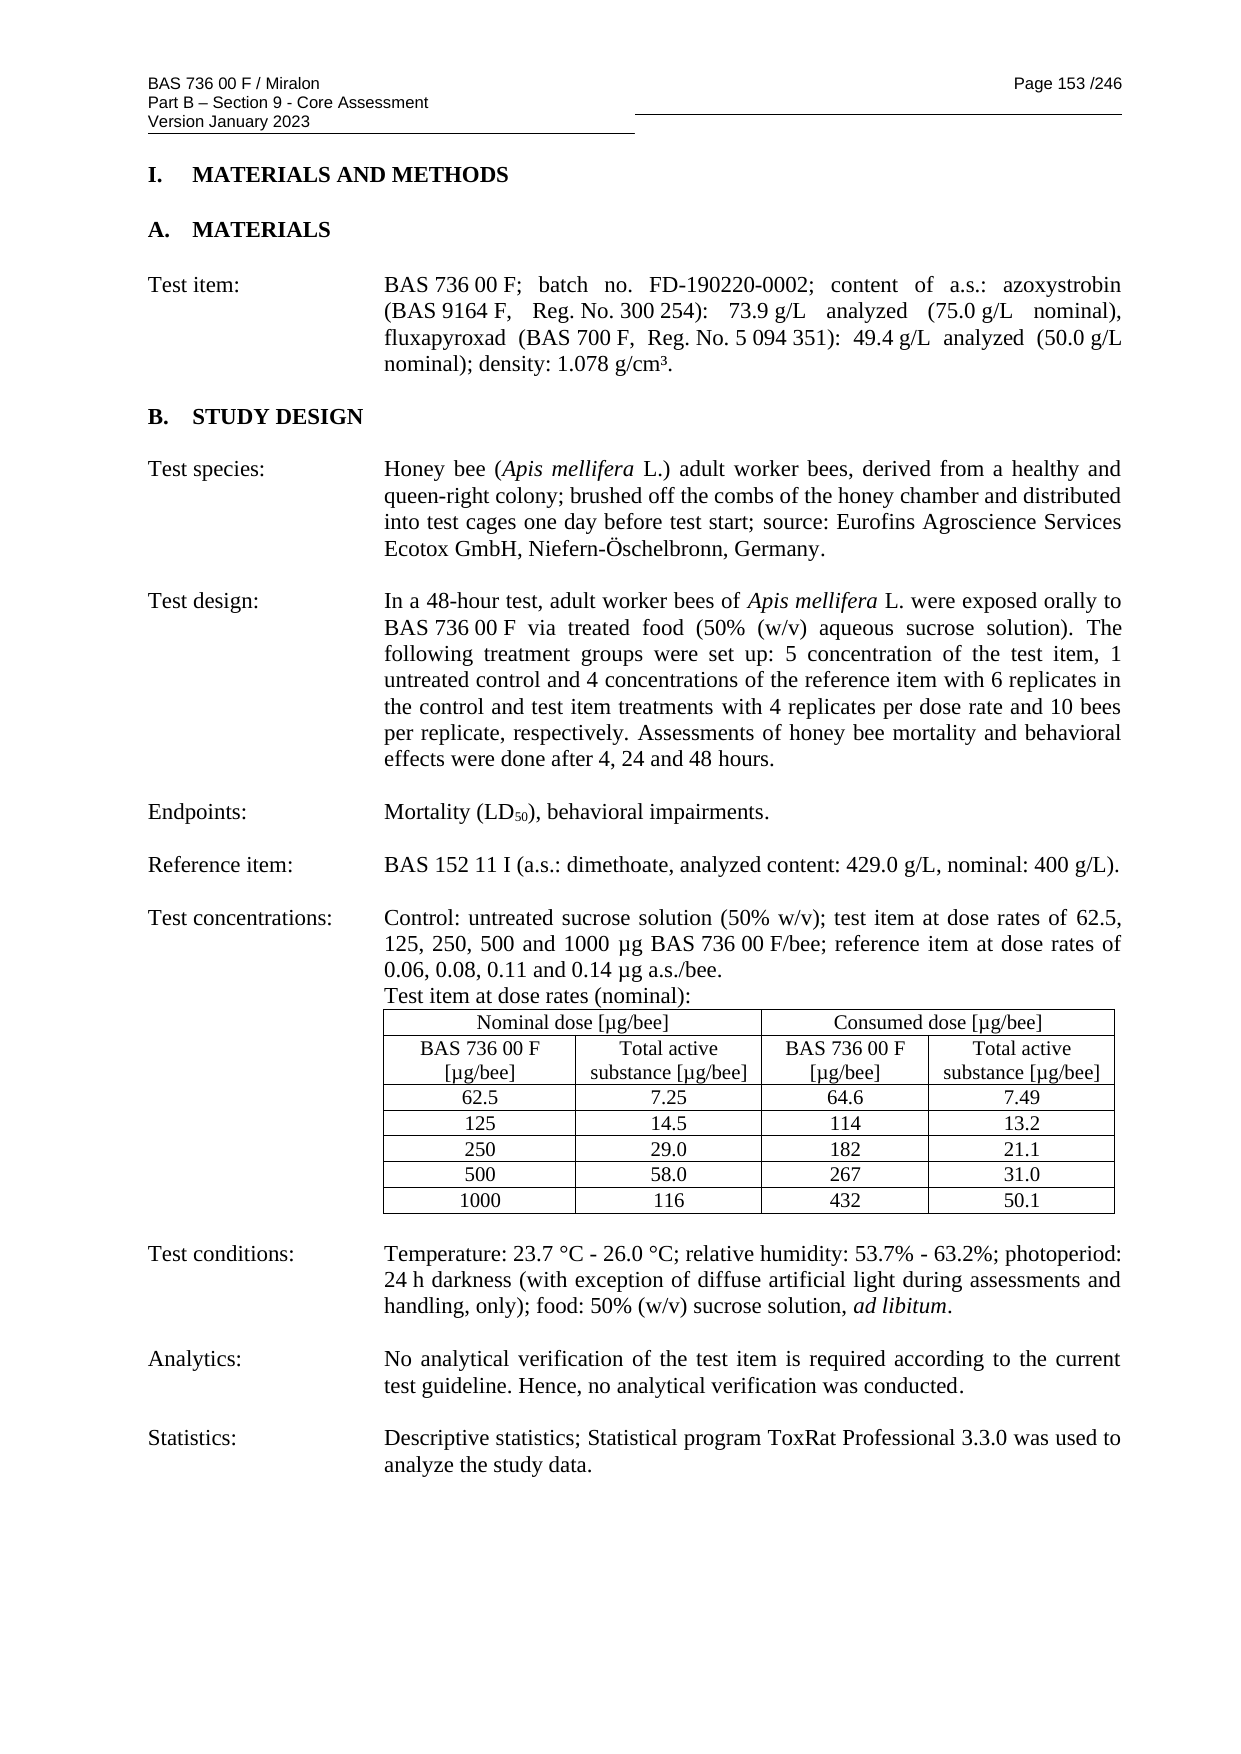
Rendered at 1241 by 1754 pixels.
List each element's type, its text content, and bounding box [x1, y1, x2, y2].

text Statistics: Descriptive statistics; Statistical program ToxRat Professional 3.3.0 was used to analyze the study data. [148, 1424, 1122, 1477]
text Test design: In a 48-hour test, adult worker bees of Apis mellifera L. were exposed orally to BAS 736 00 F via treated food (50% (w/v) aqueous sucrose solution). The following treatment groups were set up: 5 concentration of the test item, 1 untreated control and 4 concentrations of the reference item with 6 replicates in the control and test item treatments with 4 replicates per dose rate and 10 bees per replicate, respectively. Assessments of honey bee mortality and behavioral effects were done after 4, 24 and 48 hours. [148, 587, 1122, 772]
text Test item: BAS 736 00 F; batch no. FD-190220-0002; content of a.s.: azoxystrobin (BAS 9164 F, Reg. No. 300 254): 73.9 g/L analyzed (75.0 g/L nominal), fluxapyroxad (BAS 700 F, Reg. No. 5 094 351): 49.4 g/L analyzed (50.0 g/L nominal); density: 1.078 g/cm³. [148, 271, 1122, 376]
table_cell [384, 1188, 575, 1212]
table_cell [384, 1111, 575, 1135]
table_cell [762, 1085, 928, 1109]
text Test item at dose rates (nominal): [384, 983, 1122, 1009]
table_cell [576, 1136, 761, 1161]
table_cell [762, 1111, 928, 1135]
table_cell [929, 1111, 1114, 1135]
text B. STUDY DESIGN [148, 403, 1122, 429]
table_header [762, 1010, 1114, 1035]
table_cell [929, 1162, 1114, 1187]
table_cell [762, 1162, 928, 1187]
text I. MATERIALS AND METHODS [148, 161, 1122, 187]
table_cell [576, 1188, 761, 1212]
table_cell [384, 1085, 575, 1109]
text Reference item: BAS 152 11 I (a.s.: dimethoate, analyzed content: 429.0 g/L, nominal: 400 g/L). [148, 851, 1122, 877]
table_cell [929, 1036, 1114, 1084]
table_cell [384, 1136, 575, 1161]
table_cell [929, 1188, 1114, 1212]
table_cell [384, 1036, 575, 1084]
text Test concentrations: Control: untreated sucrose solution (50% w/v); test item at dose rates of 62.5, 125, 250, 500 and 1000 µg BAS 736 00 F/bee; reference item at dose rates of 0.06, 0.08, 0.11 and 0.14 µg a.s./bee. [148, 903, 1122, 983]
text Analytics: No analytical verification of the test item is required according to the current test guideline. Hence, no analytical verification was conducted. [148, 1345, 1122, 1398]
text Endpoints: Mortality (LD50), behavioral impairments. [148, 798, 1122, 824]
text A. MATERIALS [148, 216, 1122, 242]
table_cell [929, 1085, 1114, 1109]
text Test species: Honey bee (Apis mellifera L.) adult worker bees, derived from a healthy and queen-right colony; brushed off the combs of the honey chamber and distributed into test cages one day before test start; source: Eurofins Agroscience Services Ecotox GmbH, Niefern-Öschelbronn, Germany. [148, 456, 1122, 561]
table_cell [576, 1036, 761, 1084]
text Test conditions: Temperature: 23.7 °C - 26.0 °C; relative humidity: 53.7% - 63.2%; photoperiod: 24 h darkness (with exception of diffuse artificial light during assessments and handling, only); food: 50% (w/v) sucrose solution, ad libitum. [148, 1240, 1122, 1319]
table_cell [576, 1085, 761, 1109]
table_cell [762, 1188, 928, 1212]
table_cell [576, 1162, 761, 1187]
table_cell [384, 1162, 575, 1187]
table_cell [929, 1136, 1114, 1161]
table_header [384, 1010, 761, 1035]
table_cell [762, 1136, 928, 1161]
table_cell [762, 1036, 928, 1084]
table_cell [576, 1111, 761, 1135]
